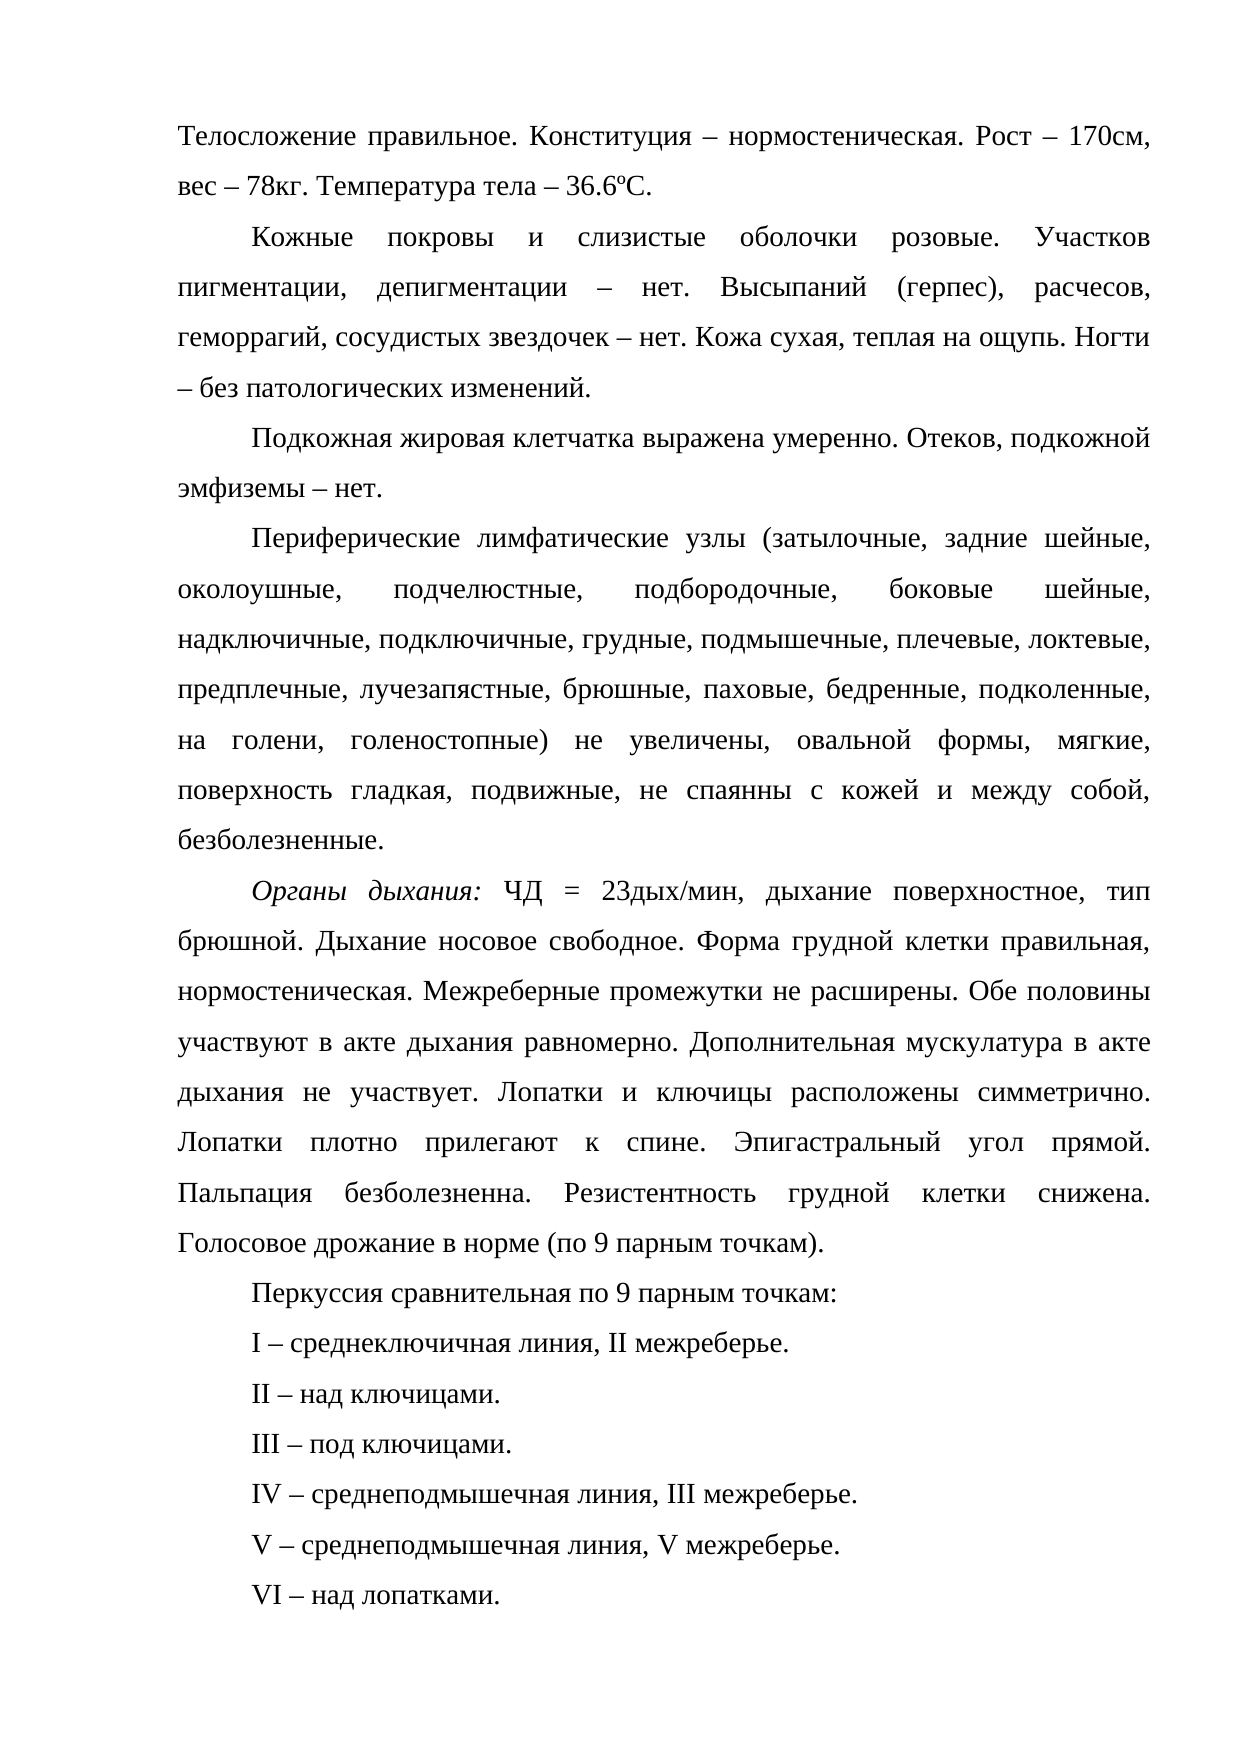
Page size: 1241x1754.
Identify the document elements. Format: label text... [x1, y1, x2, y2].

text III – под ключицами. [177, 1426, 1152, 1460]
text Перкуссия сравнительная по 9 парным точкам: [177, 1275, 1152, 1309]
text Органы дыхания: ЧД = 23дых/мин, дыхание поверхностное, тип брюшной. Дыхание носовое свободное. Форма грудной клетки правильная, нормостеническая. Межреберные промежутки не расширены. Обе половины участвуют в акте дыхания равномерно. Дополнительная мускулатура в акте дыхания не участвует. Лопатки и ключицы расположены симметрично. Лопатки плотно прилегают к спине. Эпигастральный угол прямой. Пальпация безболезненна. Резистентность грудной клетки снижена. Голосовое дрожание в норме (по 9 парным точкам). [177, 873, 1152, 1258]
text Периферические лимфатические узлы (затылочные, задние шейные, околоушные, подчелюстные, подбородочные, боковые шейные, надключичные, подключичные, грудные, подмышечные, плечевые, локтевые, предплечные, лучезапястные, брюшные, паховые, бедренные, подколенные, на голени, голеностопные) не увеличены, овальной формы, мягкие, поверхность гладкая, подвижные, не спаянны с кожей и между собой, безболезненные. [177, 521, 1152, 856]
text Подкожная жировая клетчатка выражена умеренно. Отеков, подкожной эмфиземы – нет. [177, 420, 1152, 504]
text V – среднеподмышечная линия, V межреберье. [177, 1527, 1152, 1560]
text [177, 118, 1152, 202]
text VI – над лопатками. [177, 1577, 1152, 1611]
text I – среднеключичная линия, II межреберье. [177, 1326, 1152, 1359]
text IV – среднеподмышечная линия, III межреберье. [177, 1477, 1152, 1510]
text Кожные покровы и слизистые оболочки розовые. Участков пигментации, депигментации – нет. Высыпаний (герпес), расчесов, геморрагий, сосудистых звездочек – нет. Кожа сухая, теплая на ощупь. Ногти – без патологических изменений. [177, 219, 1152, 403]
text II – над ключицами. [177, 1376, 1152, 1409]
